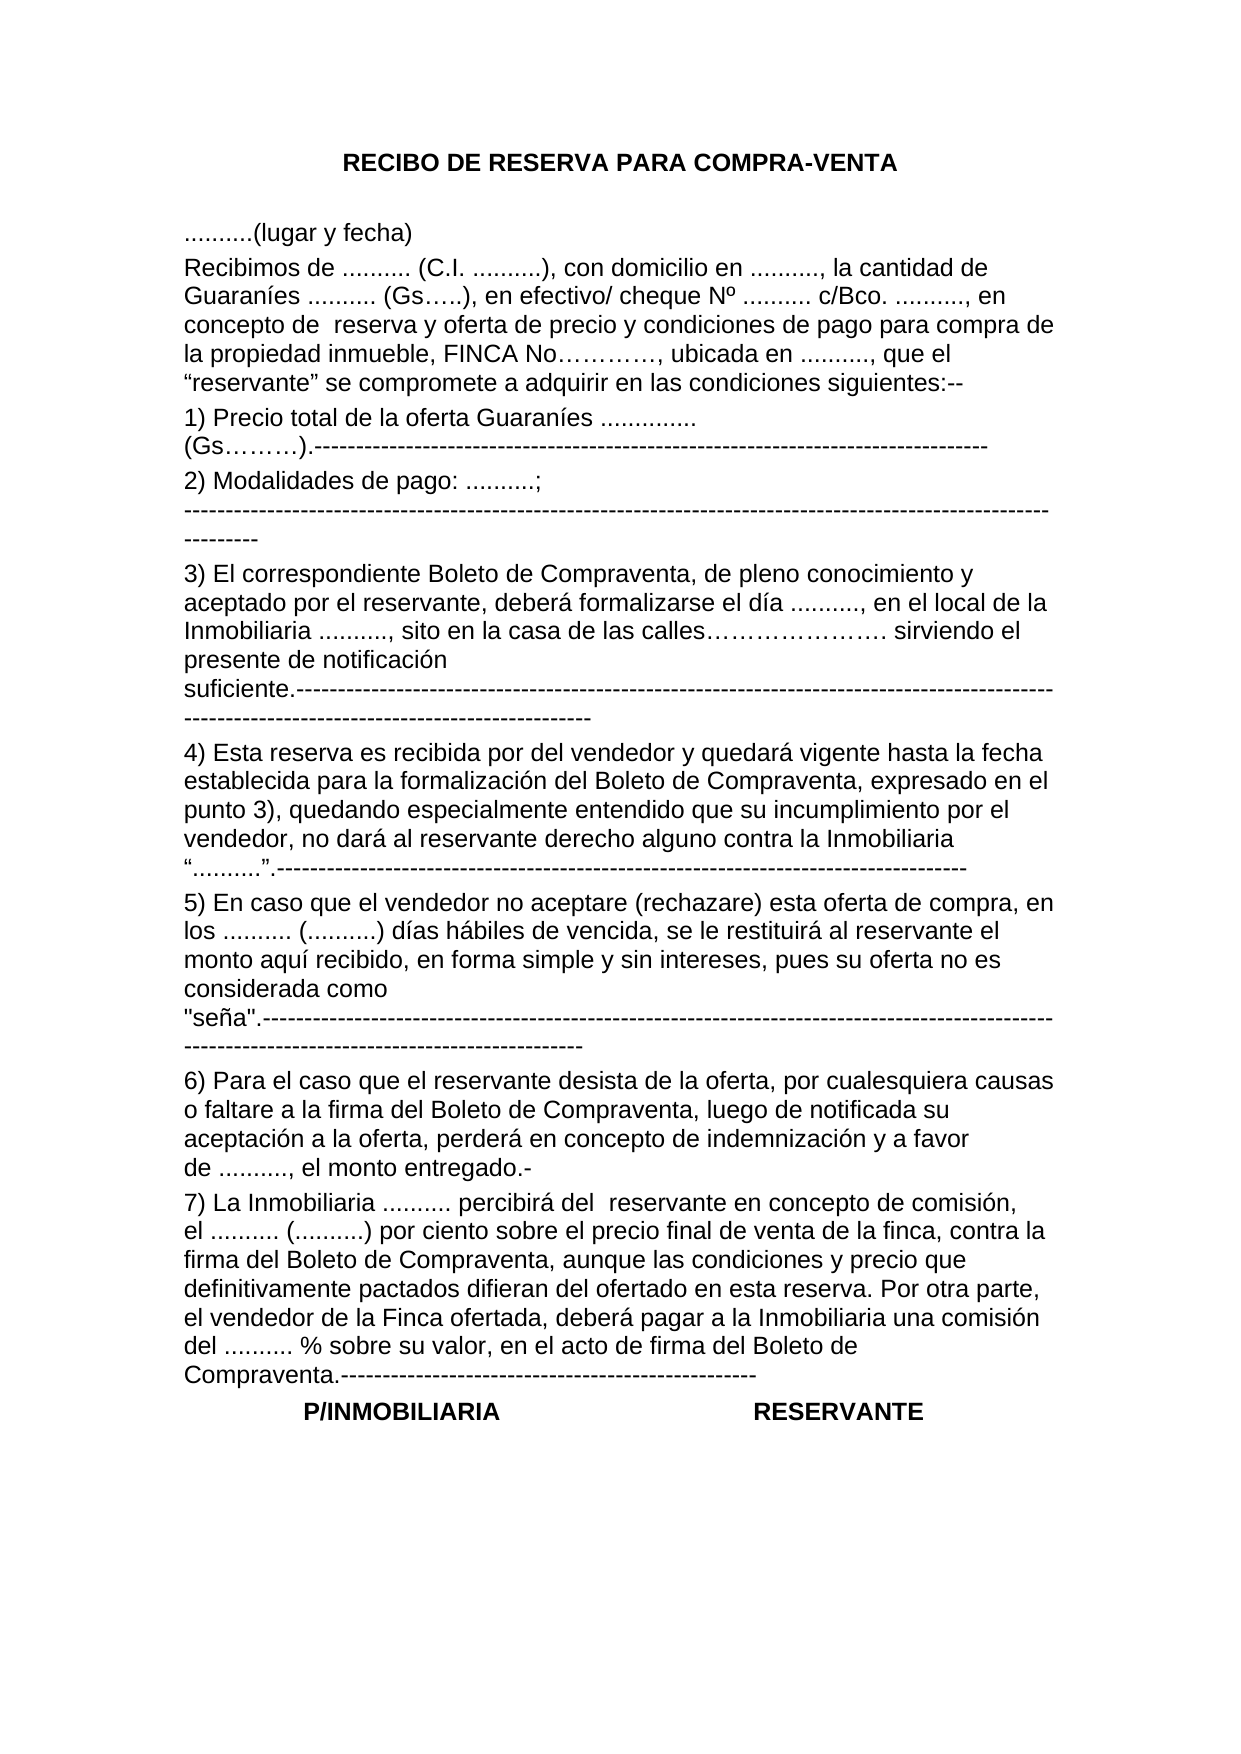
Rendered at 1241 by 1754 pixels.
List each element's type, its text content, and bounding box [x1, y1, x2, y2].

table_cell ..........(lugar y fecha) Recibimos de .......... (C.I. ..........), con domicilio en .........., la cantidad de Guaraníes .......... (Gs…..), en efectivo/ cheque Nº .......... c/Bco. .........., en concepto de reserva y oferta de precio y condiciones de pago para compra de la propiedad inmueble, FINCA No…………, ubicada en .........., que el “reservante” se compromete a adquirir en las condiciones siguientes:-- 1) Precio total de la oferta Guaraníes .............. (Gs………).--------------------------------------------------------------------------------- 2) Modalidades de pago: ..........; ----------------------------------------------------------------------------------------------------------------- 3) El correspondiente Boleto de Compraventa, de pleno conocimiento y aceptado por el reservante, deberá formalizarse el día .........., en el local de la Inmobiliaria .........., sito en la casa de las calles…………………. sirviendo el presente de notificación suficiente.-------------------------------------------------------------------------------------------------------------------------------------------- 4) Esta reserva es recibida por del vendedor y quedará vigente hasta la fecha establecida para la formalización del Boleto de Compraventa, expresado en el punto 3), quedando especialmente entendido que su incumplimiento por el vendedor, no dará al reservante derecho alguno contra la Inmobiliaria “..........”.----------------------------------------------------------------------------------- 5) En caso que el vendedor no aceptare (rechazare) esta oferta de compra, en los .......... (..........) días hábiles de vencida, se le restituirá al reservante el monto aquí recibido, en forma simple y sin intereses, pues su oferta no es considerada como "seña".----------------------------------------------------------------------------------------------------------------------------------------------- 6) Para el caso que el reservante desista de la oferta, por cualesquiera causas o faltare a la firma del Boleto de Compraventa, luego de notificada su aceptación a la oferta, perderá en concepto de indemnización y a favor de .........., el monto entregado.- 7) La Inmobiliaria .......... percibirá del reservante en concepto de comisión, el .......... (..........) por ciento sobre el precio final de venta de la finca, contra la firma del Boleto de Compraventa, aunque las condiciones y precio que definitivamente pactados difieran del ofertado en esta reserva. Por otra parte, el vendedor de la Finca ofertada, deberá pagar a la Inmobiliaria una comisión del .......... % sobre su valor, en el acto de firma del Boleto de Compraventa.-------------------------------------------------- [177, 218, 1063, 1427]
table_header RECIBO DE RESERVA PARA COMPRA-VENTA [177, 148, 1063, 218]
